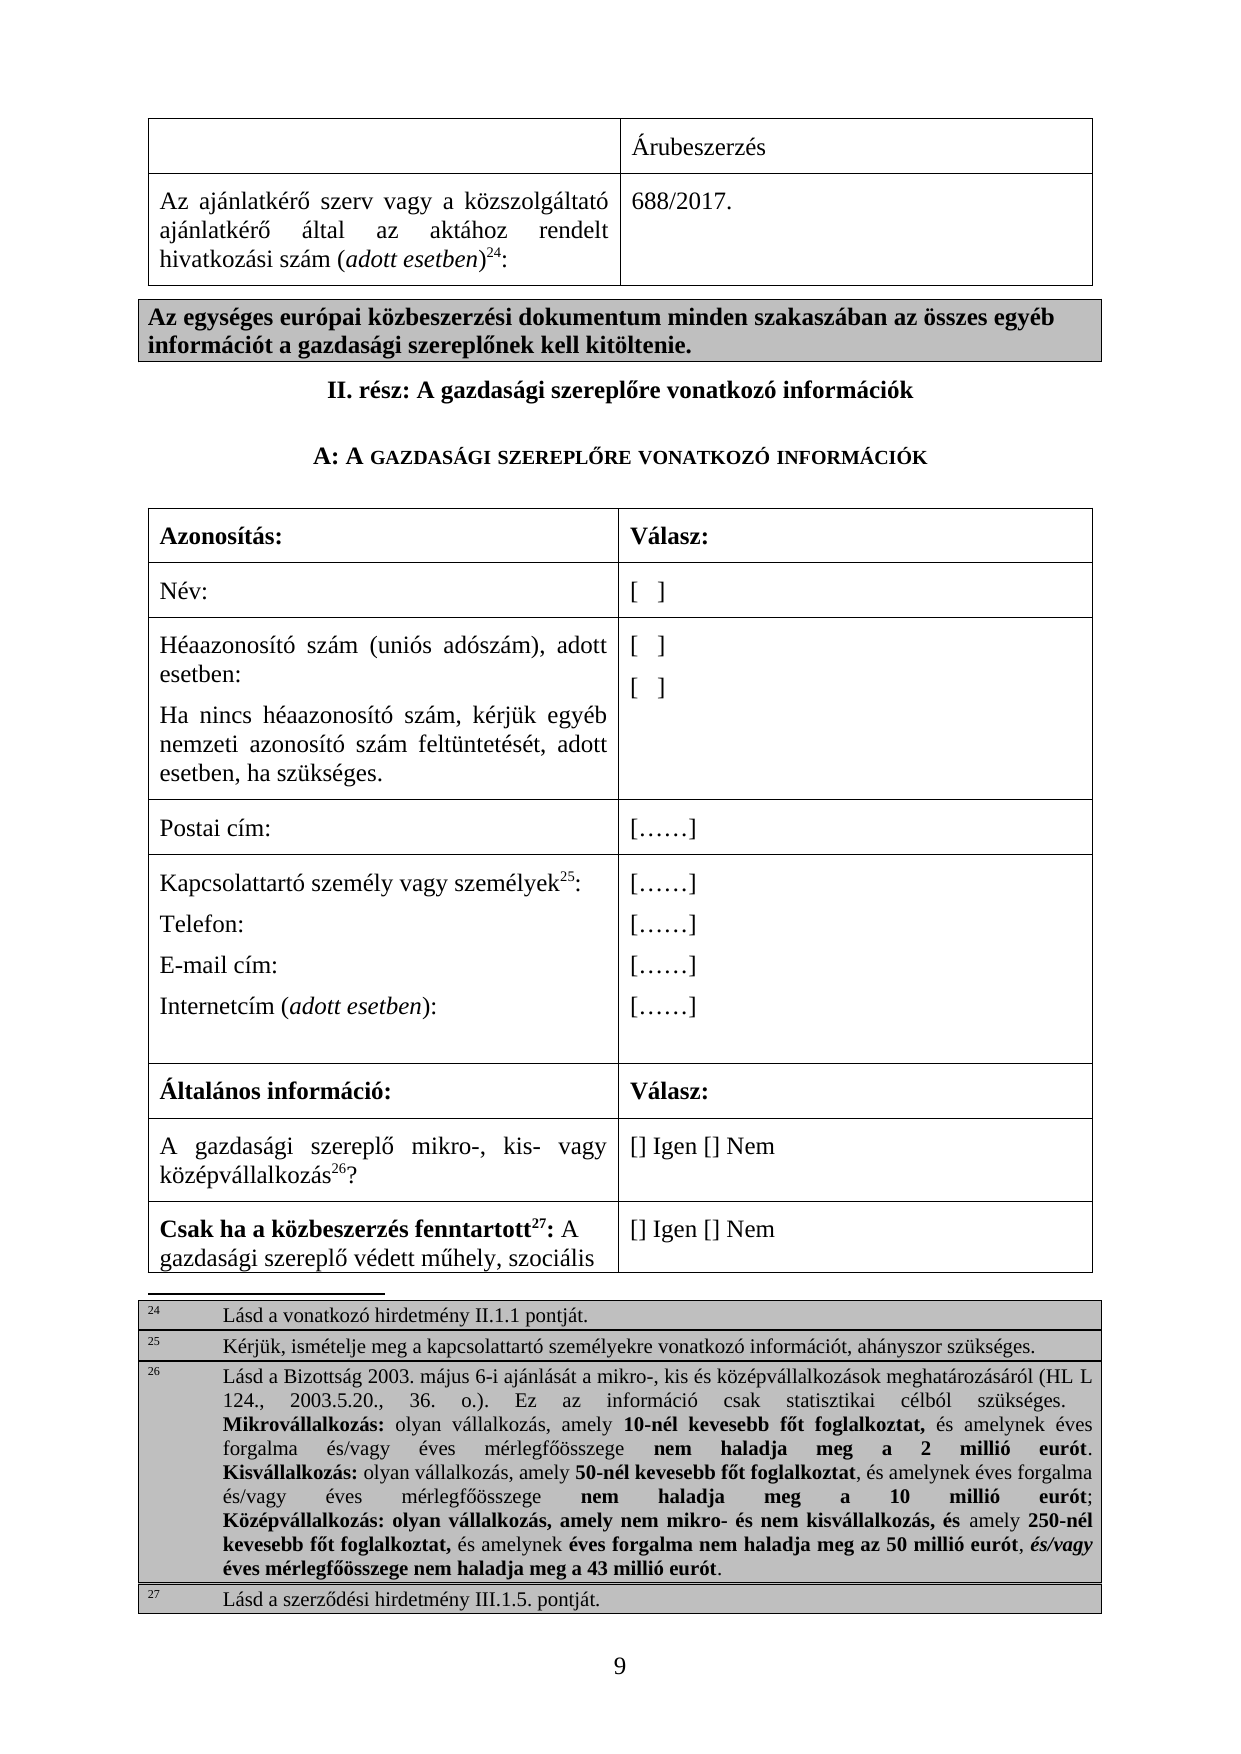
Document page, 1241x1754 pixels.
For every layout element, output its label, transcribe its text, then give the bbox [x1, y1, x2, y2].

table_cell [] Igen [] Nem [619, 1119, 1092, 1201]
table_cell Általános információ: [149, 1064, 618, 1117]
text Az egységes európai közbeszerzési dokumentum minden szakaszában az összes egyéb információt a gazdasági szereplőnek kell kitöltenie. [139, 300, 1101, 361]
table_cell A gazdasági szereplő mikro-, kis- vagy középvállalkozás? [149, 1119, 618, 1201]
table_cell [……] [619, 800, 1092, 854]
table_cell [……] [……] [……] [……] [619, 855, 1092, 1063]
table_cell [149, 119, 620, 173]
table_cell Név: [149, 563, 618, 617]
title II. rész: A gazdasági szereplőre vonatkozó információk [148, 375, 1093, 404]
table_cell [619, 1202, 1092, 1272]
title A: A gazdasági szereplőre vonatkozó információk [148, 441, 1093, 470]
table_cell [621, 119, 1092, 173]
table_header Azonosítás: [149, 509, 618, 562]
table_header Válasz: [619, 509, 1092, 562]
table_cell [ ] [ ] [619, 618, 1092, 799]
table_cell Az ajánlatkérő szerv vagy a közszolgáltató ajánlatkérő által az aktához rendelt hivatkozási szám (adott esetben): [149, 174, 620, 285]
table_cell Válasz: [619, 1064, 1092, 1117]
table_cell Héaazonosító szám (uniós adószám), adott esetben: Ha nincs héaazonosító szám, kérjük egyéb nemzeti azonosító szám feltüntetését, adott esetben, ha szükséges. [149, 618, 618, 799]
table_cell 688/2017. [621, 174, 1092, 285]
table_cell Postai cím: [149, 800, 618, 854]
table_cell Kapcsolattartó személy vagy személyek: Telefon: E-mail cím: Internetcím (adott esetben): [149, 855, 618, 1063]
table_cell [ ] [619, 563, 1092, 617]
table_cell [149, 1202, 618, 1272]
